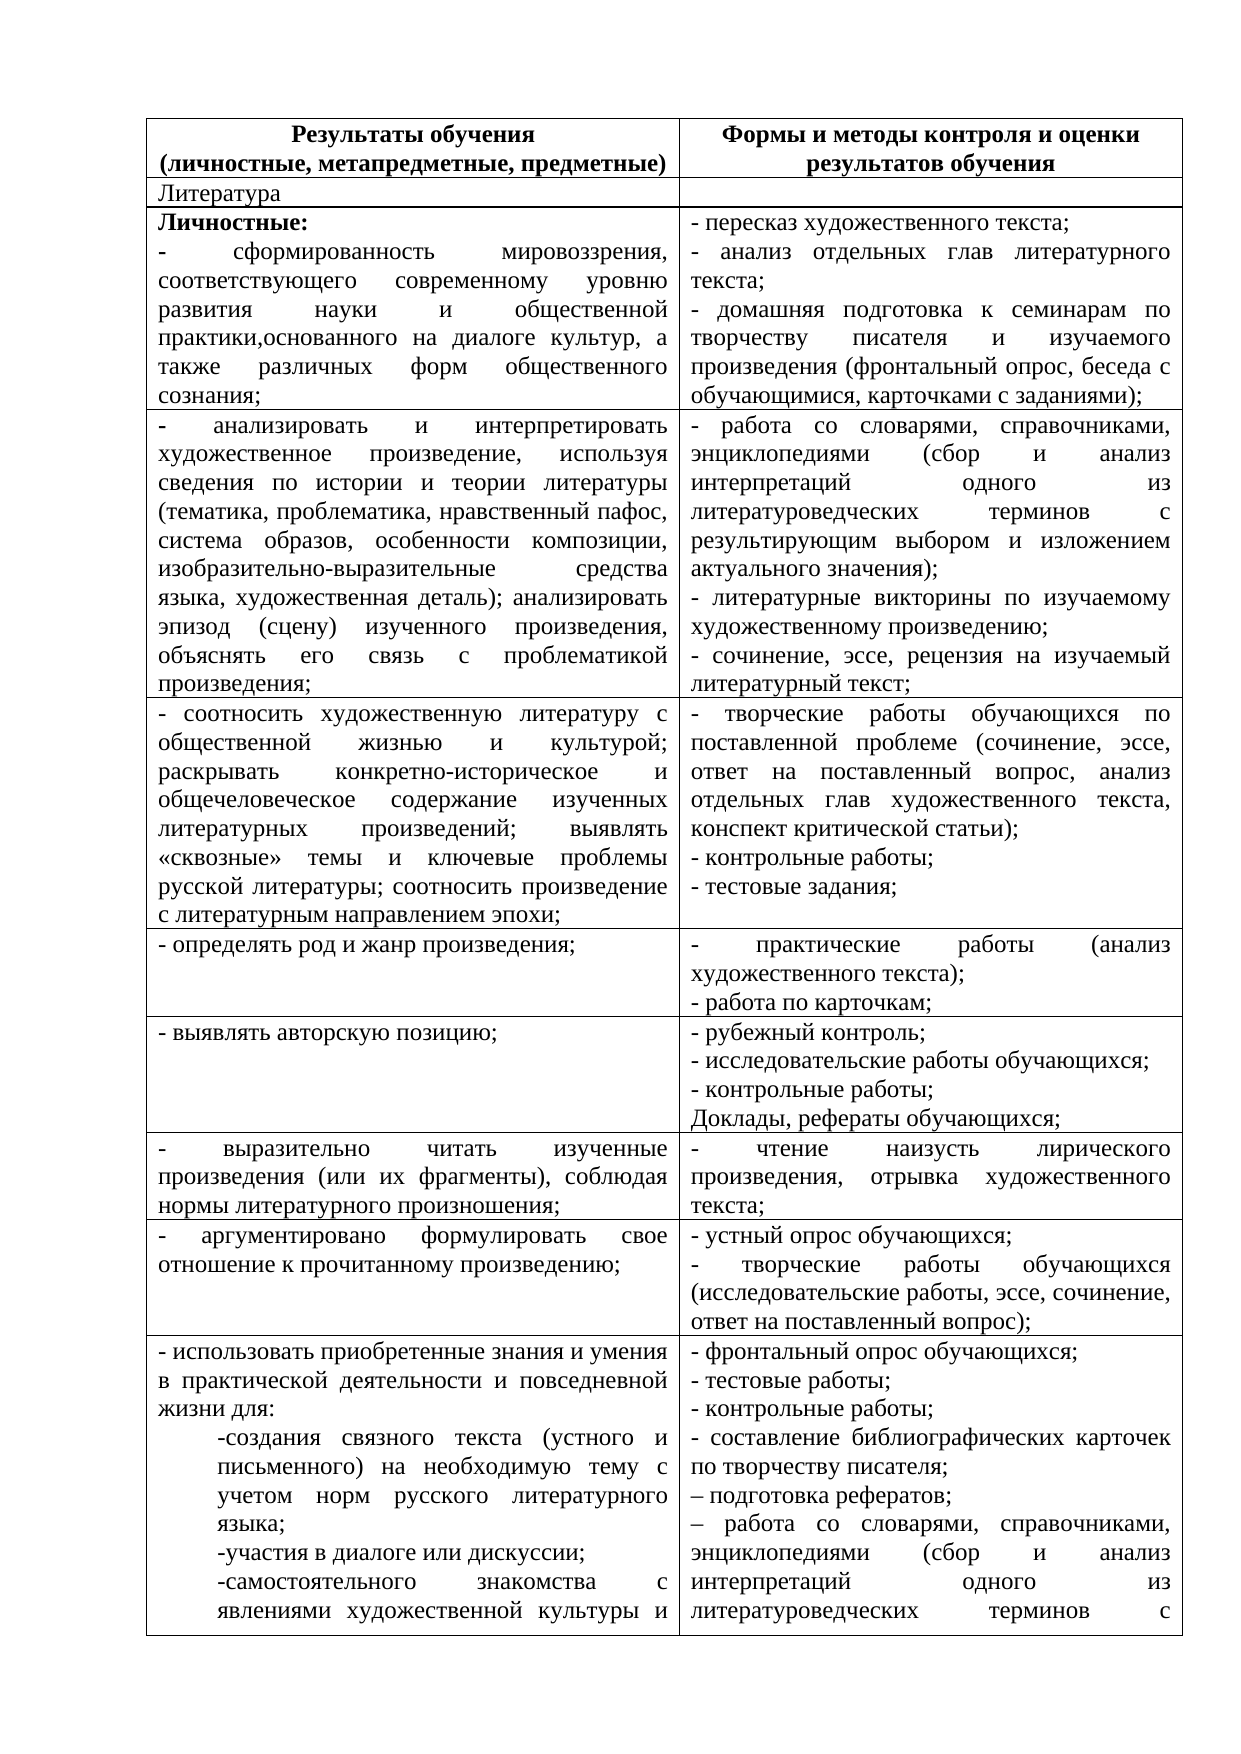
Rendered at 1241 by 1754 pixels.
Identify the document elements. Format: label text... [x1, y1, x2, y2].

table_header Результаты обучения (личностные, метапредметные, предметные) [147, 119, 679, 177]
table_cell - устный опрос обучающихся; - творческие работы обучающихся (исследовательские работы, эссе, сочинение, ответ на поставленный вопрос); [680, 1220, 1182, 1335]
table_cell - работа со словарями, справочниками, энциклопедиями (сбор и анализ интерпретаций одного из литературоведческих терминов с результирующим выбором и изложением актуального значения); - литературные викторины по изучаемому художественному произведению; - сочинение, эссе, рецензия на изучаемый литературный текст; [680, 410, 1182, 697]
table_cell - соотносить художественную литературу с общественной жизнью и культурой; раскрывать конкретно-историческое и общечеловеческое содержание изученных литературных произведений; выявлять «сквозные» темы и ключевые проблемы русской литературы; соотносить произведение с литературным направлением эпохи; [147, 698, 679, 928]
table_cell - выразительно читать изученные произведения (или их фрагменты), соблюдая нормы литературного произношения; [147, 1133, 679, 1219]
table_cell - чтение наизусть лирического произведения, отрывка художественного текста; [680, 1133, 1182, 1219]
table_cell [147, 1336, 679, 1635]
table_cell - рубежный контроль; - исследовательские работы обучающихся; - контрольные работы; Доклады, рефераты обучающихся; [680, 1017, 1182, 1132]
table_cell Литература [147, 178, 679, 206]
table_cell - аргументировано формулировать свое отношение к прочитанному произведению; [147, 1220, 679, 1335]
table_cell - творческие работы обучающихся по поставленной проблеме (сочинение, эссе, ответ на поставленный вопрос, анализ отдельных глав художественного текста, конспект критической статьи); - контрольные работы; - тестовые задания; [680, 698, 1182, 928]
table_cell - пересказ художественного текста; - анализ отдельных глав литературного текста; - домашняя подготовка к семинарам по творчеству писателя и изучаемого произведения (фронтальный опрос, беседа с обучающимися, карточками с заданиями); [680, 208, 1182, 409]
table_cell [680, 178, 1182, 206]
table_cell - выявлять авторскую позицию; [147, 1017, 679, 1132]
table_header Формы и методы контроля и оценки результатов обучения [680, 119, 1182, 177]
table_cell Личностные: - сформированность мировоззрения, соответствующего современному уровню развития науки и общественной практики,основанного на диалоге культур, а также различных форм общественного сознания; [147, 208, 679, 409]
table_cell - определять род и жанр произведения; [147, 929, 679, 1016]
table_cell - анализировать и интерпретировать художественное произведение, используя сведения по истории и теории литературы (тематика, проблематика, нравственный пафос, система образов, особенности композиции, изобразительно-выразительные средства языка, художественная деталь); анализировать эпизод (сцену) изученного произведения, объяснять его связь с проблематикой произведения; [147, 410, 679, 697]
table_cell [680, 1336, 1182, 1635]
table_cell - практические работы (анализ художественного текста); - работа по карточкам; [680, 929, 1182, 1016]
